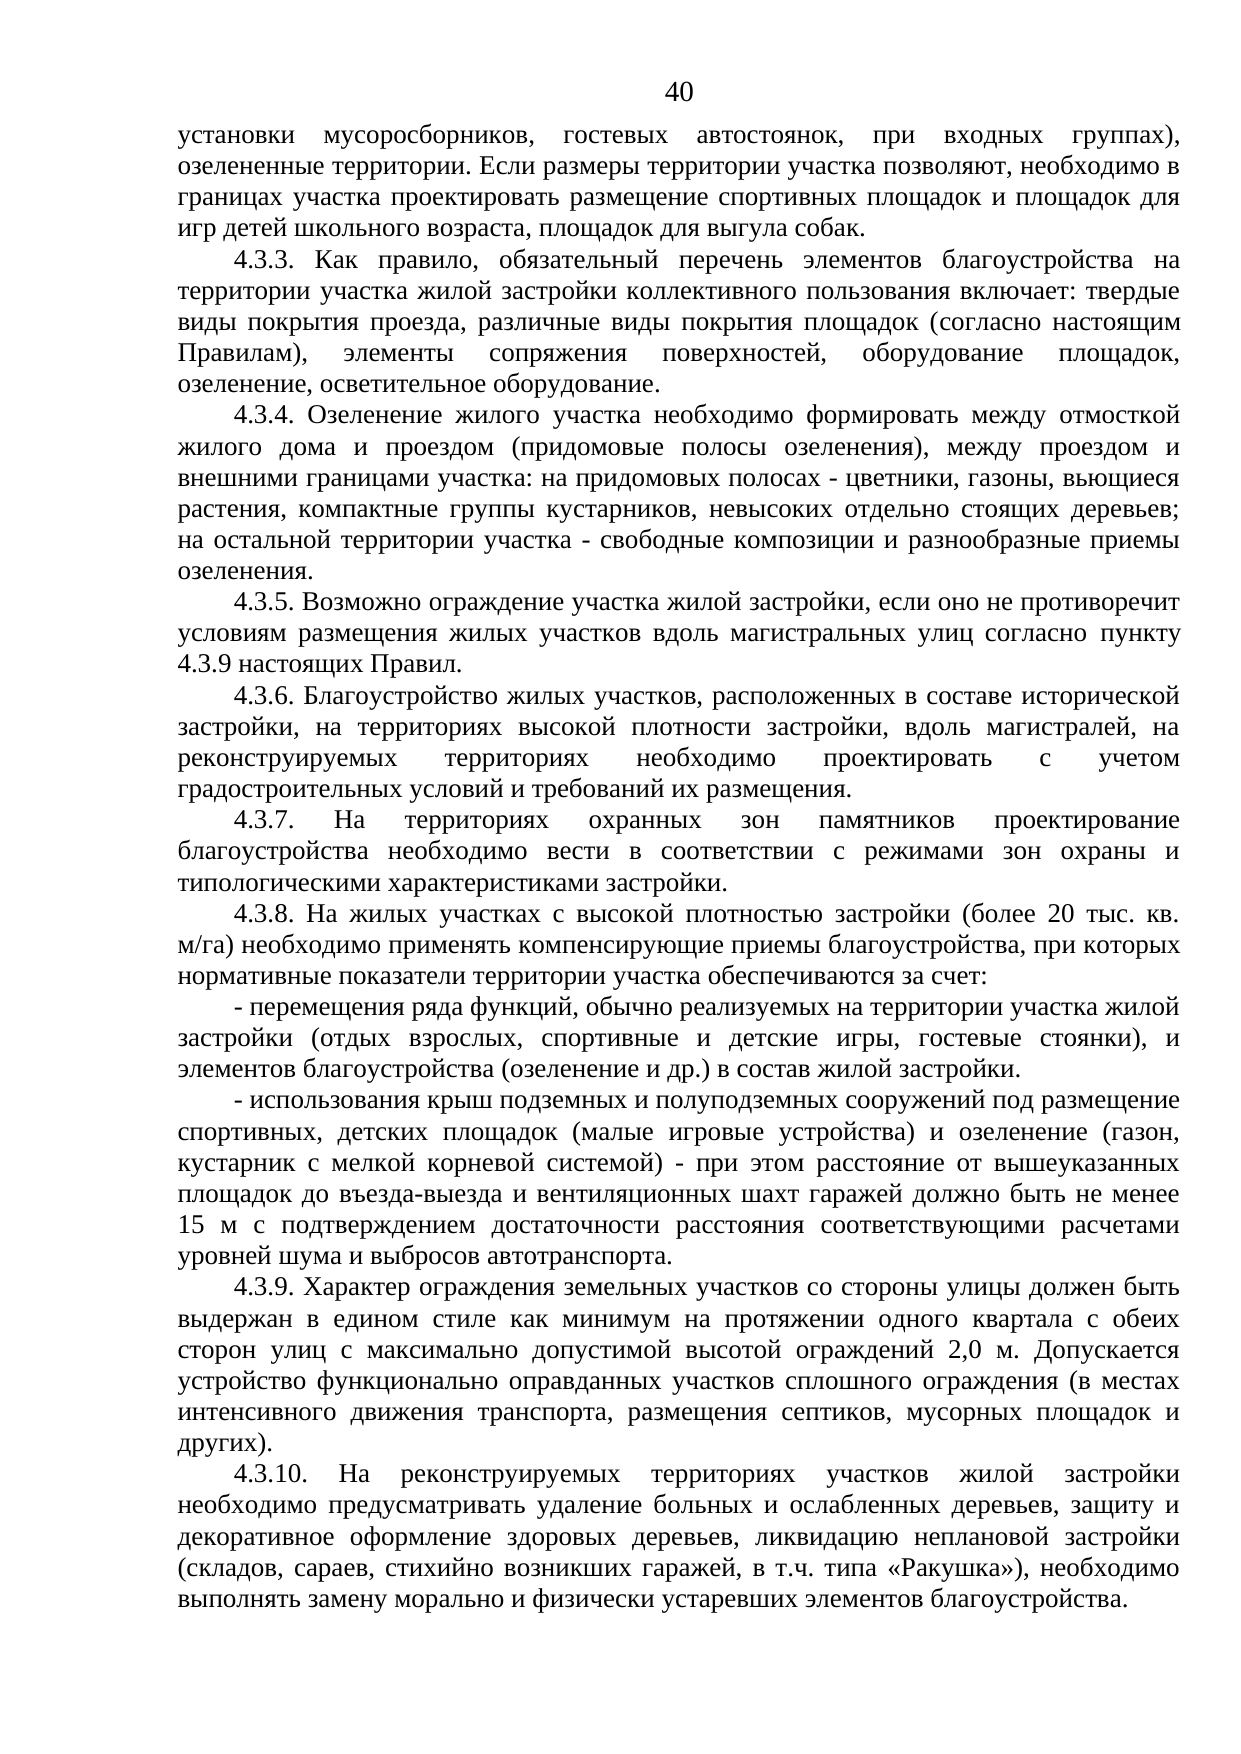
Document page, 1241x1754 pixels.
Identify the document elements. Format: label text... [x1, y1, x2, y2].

text 4.3.5. Возможно ограждение участка жилой застройки, если оно не противоречит условиям размещения жилых участков вдоль магистральных улиц согласно пункту 4.3.9 настоящих Правил. [177, 585, 1181, 679]
text 4.3.6. Благоустройство жилых участков, расположенных в составе исторической застройки, на территориях высокой плотности застройки, вдоль магистралей, на реконструируемых территориях необходимо проектировать с учетом градостроительных условий и требований их размещения. [177, 679, 1181, 803]
text - использования крыш подземных и полуподземных сооружений под размещение спортивных, детских площадок (малые игровые устройства) и озеленение (газон, кустарник с мелкой корневой системой) - при этом расстояние от вышеуказанных площадок до въезда-выезда и вентиляционных шахт гаражей должно быть не менее с подтверждением достаточности расстояния соответствующими расчетами уровней шума и выбросов автотранспорта. [177, 1084, 1181, 1271]
text 4.3.7. На территориях охранных зон памятников проектирование благоустройства необходимо вести в соответствии с режимами зон охраны и типологическими характеристиками застройки. [177, 803, 1181, 897]
text - перемещения ряда функций, обычно реализуемых на территории участка жилой застройки (отдых взрослых, спортивные и детские игры, гостевые стоянки), и элементов благоустройства (озеленение и др.) в состав жилой застройки. [177, 990, 1181, 1084]
text 4.3.10. На реконструируемых территориях участков жилой застройки необходимо предусматривать удаление больных и ослабленных деревьев, защиту и декоративное оформление здоровых деревьев, ликвидацию неплановой застройки (складов, сараев, стихийно возникших гаражей, в т.ч. типа «Ракушка»), необходимо выполнять замену морально и физически устаревших элементов благоустройства. [177, 1457, 1181, 1613]
text 4.3.9. Характер ограждения земельных участков со стороны улицы должен быть выдержан в едином стиле как минимум на протяжении одного квартала с обеих сторон улиц с максимально допустимой высотой ограждений . Допускается устройство функционально оправданных участков сплошного ограждения (в местах интенсивного движения транспорта, размещения септиков, мусорных площадок и других). [177, 1271, 1181, 1457]
text 4.3.8. На жилых участках с высокой плотностью застройки (более 20 тыс. кв. м/га) необходимо применять компенсирующие приемы благоустройства, при которых нормативные показатели территории участка обеспечиваются за счет: [177, 897, 1181, 990]
text 4.3.4. Озеленение жилого участка необходимо формировать между отмосткой жилого дома и проездом (придомовые полосы озеленения), между проездом и внешними границами участка: на придомовых полосах - цветники, газоны, вьющиеся растения, компактные группы кустарников, невысоких отдельно стоящих деревьев; на остальной территории участка - свободные композиции и разнообразные приемы озеленения. [177, 398, 1181, 585]
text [177, 118, 1181, 243]
text 4.3.3. Как правило, обязательный перечень элементов благоустройства на территории участка жилой застройки коллективного пользования включает: твердые виды покрытия проезда, различные виды покрытия площадок (согласно настоящим Правилам), элементы сопряжения поверхностей, оборудование площадок, озеленение, осветительное оборудование. [177, 243, 1181, 398]
